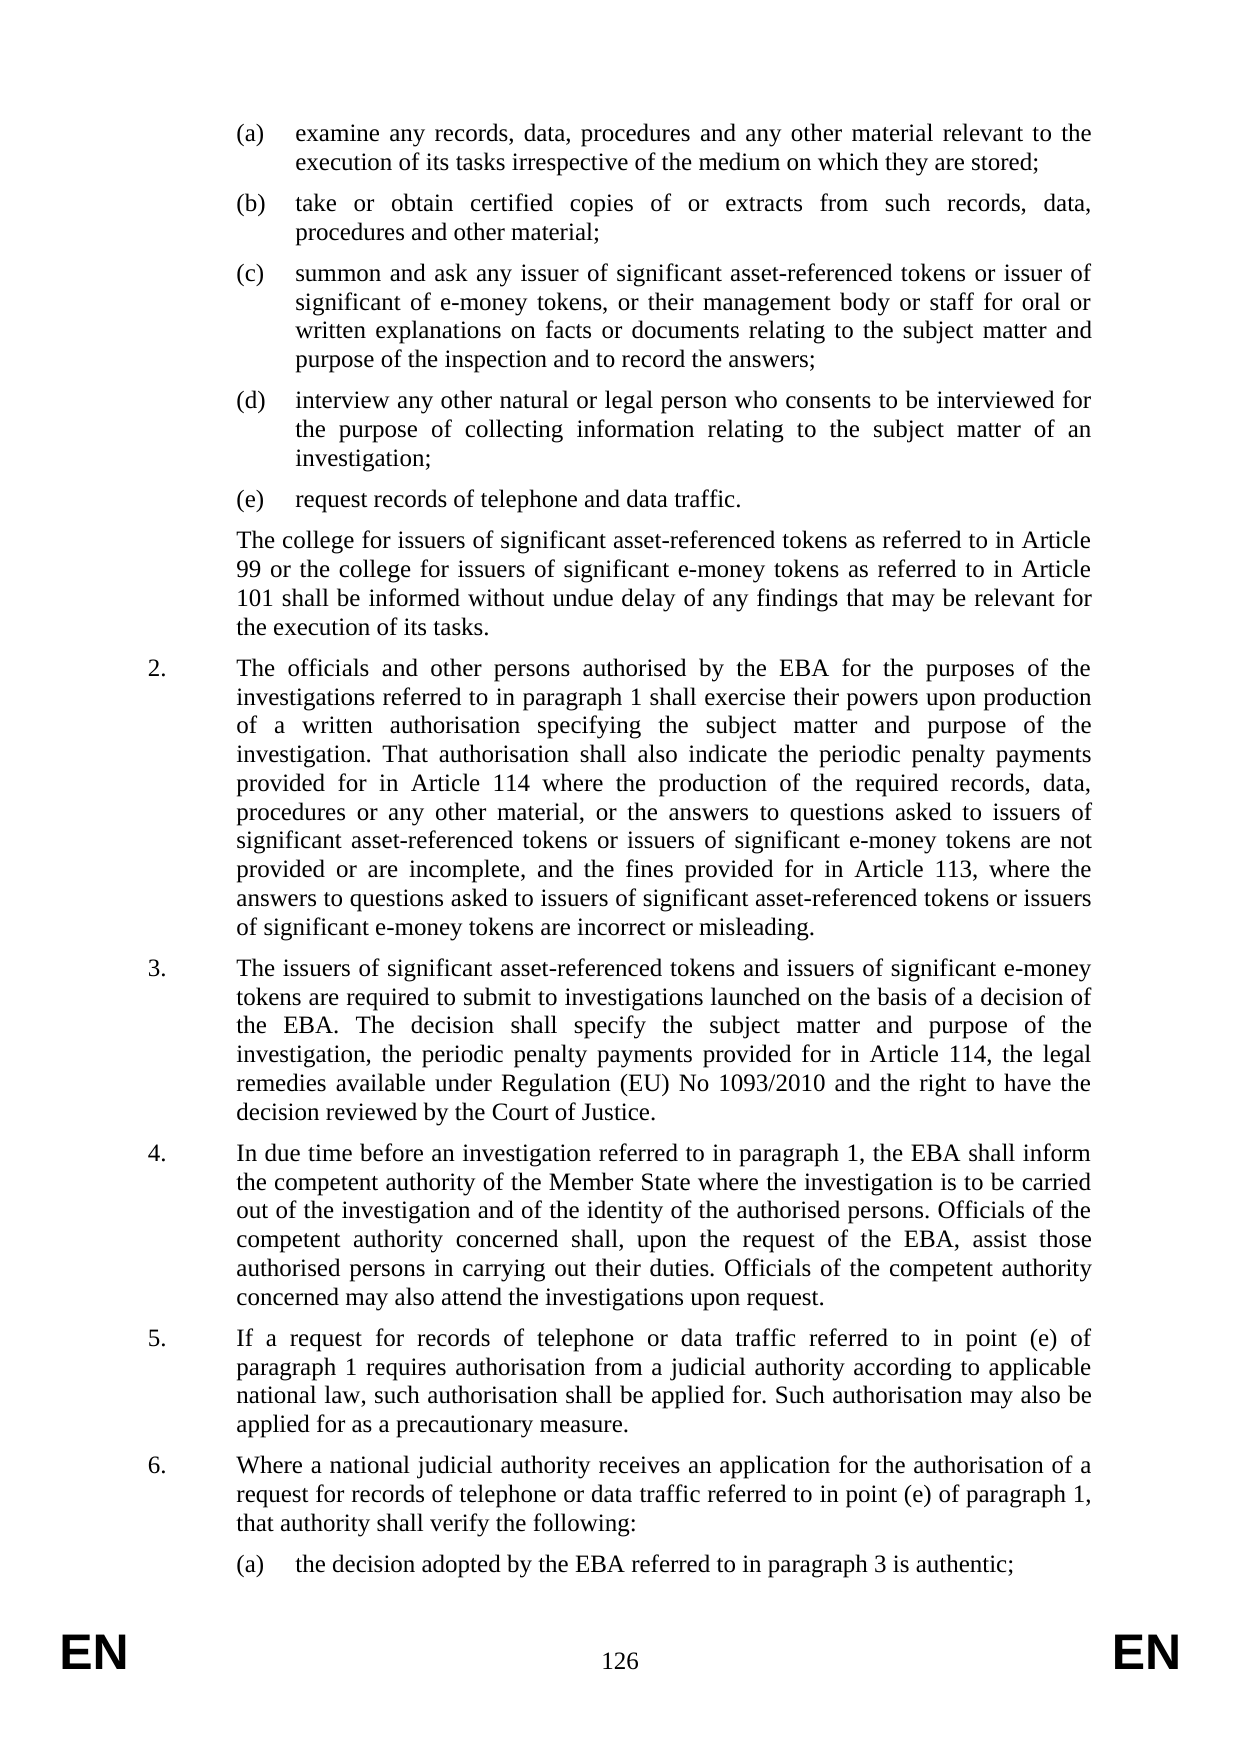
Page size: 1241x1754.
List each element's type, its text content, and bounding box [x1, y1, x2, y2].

text (b) take or obtain certified copies of or extracts from such records, data, procedures and other material; [236, 188, 1093, 246]
text The college for issuers of significant asset-referenced tokens as referred to in Article 99 or the college for issuers of significant e-money tokens as referred to in Article 101 shall be informed without undue delay of any findings that may be relevant for the execution of its tasks. [236, 526, 1093, 641]
text 5. If a request for records of telephone or data traffic referred to in point (e) of paragraph 1 requires authorisation from a judicial authority according to applicable national law, such authorisation shall be applied for. Such authorisation may also be applied for as a precautionary measure. [148, 1323, 1093, 1438]
text 6. Where a national judicial authority receives an application for the authorisation of a request for records of telephone or data traffic referred to in point (e) of paragraph 1, that authority shall verify the following: [148, 1451, 1093, 1537]
text (c) summon and ask any issuer of significant asset-referenced tokens or issuer of significant of e-money tokens, or their management body or staff for oral or written explanations on facts or documents relating to the subject matter and purpose of the inspection and to record the answers; [236, 258, 1093, 373]
text (a) the decision adopted by the EBA referred to in paragraph 3 is authentic; [236, 1549, 1093, 1578]
text (d) interview any other natural or legal person who consents to be interviewed for the purpose of collecting information relating to the subject matter of an investigation; [236, 386, 1093, 472]
text (e) request records of telephone and data traffic. [236, 484, 1093, 513]
text (a) examine any records, data, procedures and any other material relevant to the execution of its tasks irrespective of the medium on which they are stored; [236, 118, 1093, 176]
text 2. The officials and other persons authorised by the EBA for the purposes of the investigations referred to in paragraph 1 shall exercise their powers upon production of a written authorisation specifying the subject matter and purpose of the investigation. That authorisation shall also indicate the periodic penalty payments provided for in Article 114 where the production of the required records, data, procedures or any other material, or the answers to questions asked to issuers of significant asset-referenced tokens or issuers of significant e-money tokens are not provided or are incomplete, and the fines provided for in Article 113, where the answers to questions asked to issuers of significant asset-referenced tokens or issuers of significant e-money tokens are incorrect or misleading. [148, 653, 1093, 941]
text 3. The issuers of significant asset-referenced tokens and issuers of significant e-money tokens are required to submit to investigations launched on the basis of a decision of the EBA. The decision shall specify the subject matter and purpose of the investigation, the periodic penalty payments provided for in Article 114, the legal remedies available under Regulation (EU) No 1093/2010 and the right to have the decision reviewed by the Court of Justice. [148, 953, 1093, 1126]
text 4. In due time before an investigation referred to in paragraph 1, the EBA shall inform the competent authority of the Member State where the investigation is to be carried out of the investigation and of the identity of the authorised persons. Officials of the competent authority concerned shall, upon the request of the EBA, assist those authorised persons in carrying out their duties. Officials of the competent authority concerned may also attend the investigations upon request. [148, 1138, 1093, 1311]
